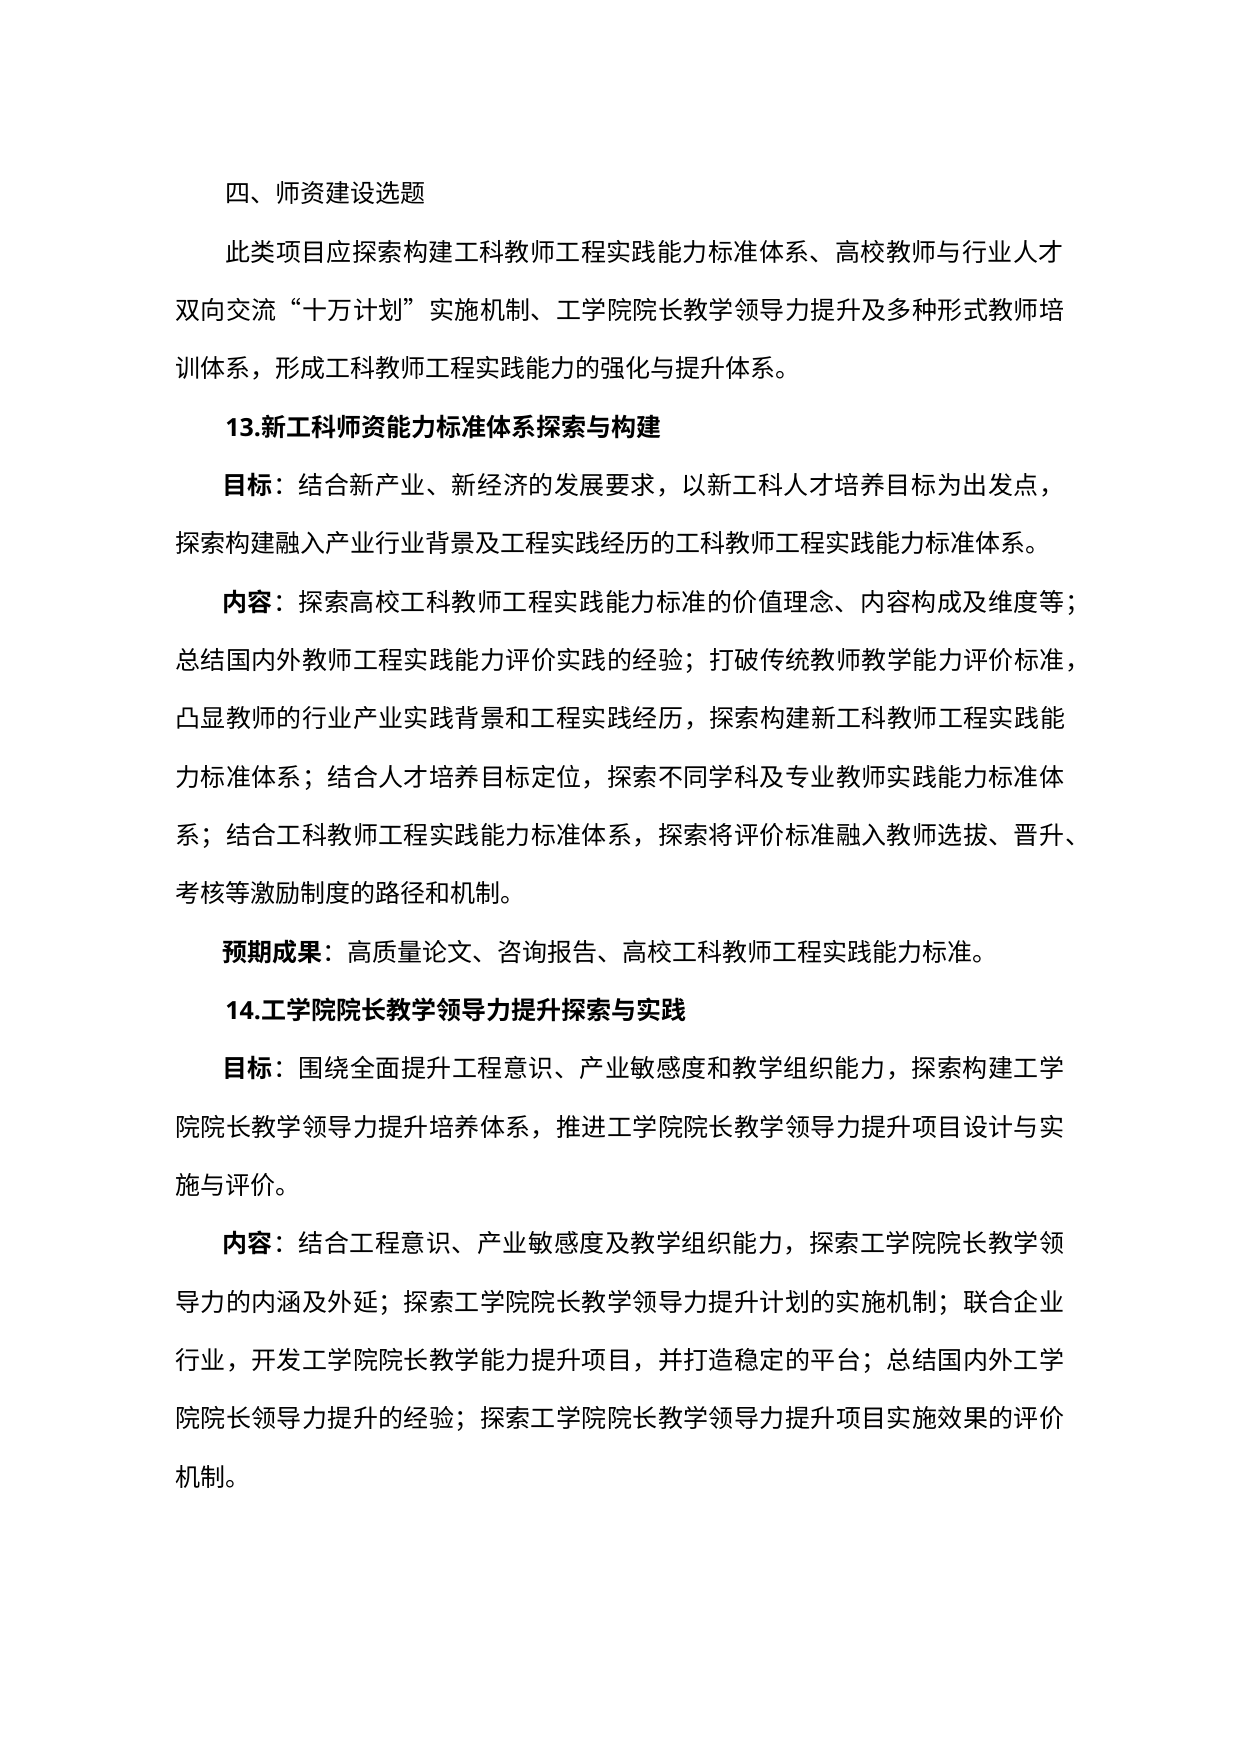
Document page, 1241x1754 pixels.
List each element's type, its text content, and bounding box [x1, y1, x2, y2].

text 内容：探索高校工科教师工程实践能力标准的价值理念、内容构成及维度等；总结国内外教师工程实践能力评价实践的经验；打破传统教师教学能力评价标准，凸显教师的行业产业实践背景和工程实践经历，探索构建新工科教师工程实践能力标准体系；结合人才培养目标定位，探索不同学科及专业教师实践能力标准体系；结合工科教师工程实践能力标准体系，探索将评价标准融入教师选拔、晋升、考核等激励制度的路径和机制。 [175, 564, 1065, 914]
text 目标：围绕全面提升工程意识、产业敏感度和教学组织能力，探索构建工学院院长教学领导力提升培养体系，推进工学院院长教学领导力提升项目设计与实施与评价。 [175, 1031, 1065, 1206]
text 14.工学院院长教学领导力提升探索与实践 [175, 973, 1065, 1031]
text 预期成果：高质量论文、咨询报告、高校工科教师工程实践能力标准。 [175, 914, 1065, 973]
text 内容：结合工程意识、产业敏感度及教学组织能力，探索工学院院长教学领导力的内涵及外延；探索工学院院长教学领导力提升计划的实施机制；联合企业行业，开发工学院院长教学能力提升项目，并打造稳定的平台；总结国内外工学院院长领导力提升的经验；探索工学院院长教学领导力提升项目实施效果的评价机制。 [175, 1206, 1065, 1498]
text 四、师资建设选题 [175, 156, 1065, 214]
text 目标：结合新产业、新经济的发展要求，以新工科人才培养目标为出发点，探索构建融入产业行业背景及工程实践经历的工科教师工程实践能力标准体系。 [175, 448, 1065, 564]
text 此类项目应探索构建工科教师工程实践能力标准体系、高校教师与行业人才双向交流“十万计划”实施机制、工学院院长教学领导力提升及多种形式教师培训体系，形成工科教师工程实践能力的强化与提升体系。 [175, 214, 1065, 389]
text 13.新工科师资能力标准体系探索与构建 [175, 389, 1065, 448]
